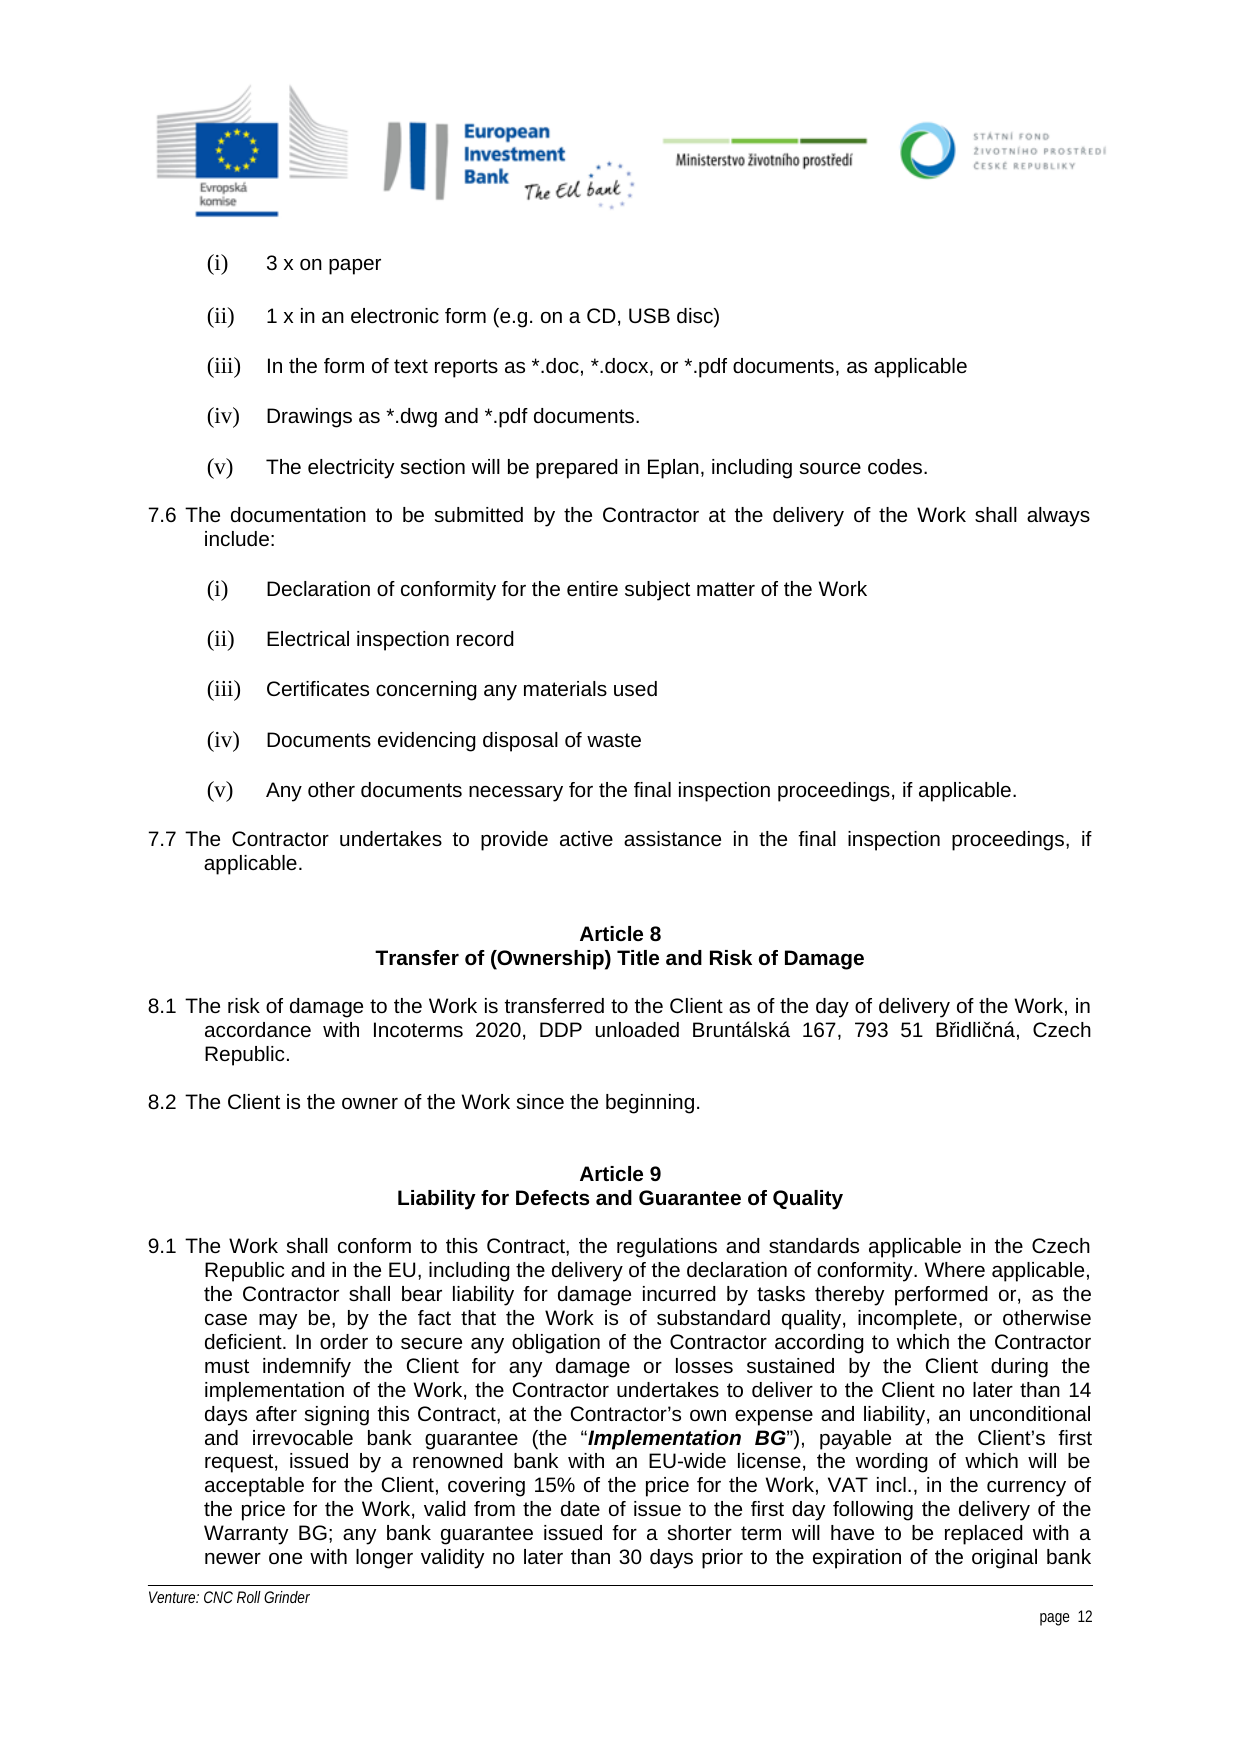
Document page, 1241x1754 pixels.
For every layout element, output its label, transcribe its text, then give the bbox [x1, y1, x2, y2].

list The Contractor undertakes to provide active assistance in the final inspection proceedings, if applicable. [148, 826, 1093, 874]
text Liability for Defects and Guarantee of Quality [148, 1186, 1093, 1210]
list Certificates concerning any materials used [207, 676, 1093, 702]
list Electrical inspection record [207, 625, 1093, 652]
text Transfer of (Ownership) Title and Risk of Damage [148, 946, 1093, 970]
picture [147, 73, 1122, 225]
list Documents evidencing disposal of waste [207, 726, 1093, 752]
list 3 x on paper [207, 249, 1093, 275]
list Declaration of conformity for the entire subject matter of the Work [207, 575, 1093, 601]
list 1 x in an electronic form (e.g. on a CD, USB disc) [207, 302, 1093, 328]
text Article 8 [148, 922, 1093, 946]
list Any other documents necessary for the final inspection proceedings, if applicable. [207, 776, 1093, 802]
list The risk of damage to the Work is transferred to the Client as of the day of delivery of the Work, in accordance with Incoterms 2020, DDP unloaded Bruntálská 167, 793 51 Břidličná, Czech Republic. [148, 994, 1093, 1066]
list The electricity section will be prepared in Eplan, including source codes. [207, 453, 1093, 479]
list The Client is the owner of the Work since the beginning. [148, 1090, 1093, 1114]
list Drawings as *.dwg and *.pdf documents. [207, 402, 1093, 429]
list In the form of text reports as *.doc, *.docx, or *.pdf documents, as applicable [207, 352, 1093, 378]
list The documentation to be submitted by the Contractor at the delivery of the Work shall always include: [148, 503, 1093, 551]
text Article 9 [148, 1162, 1093, 1186]
